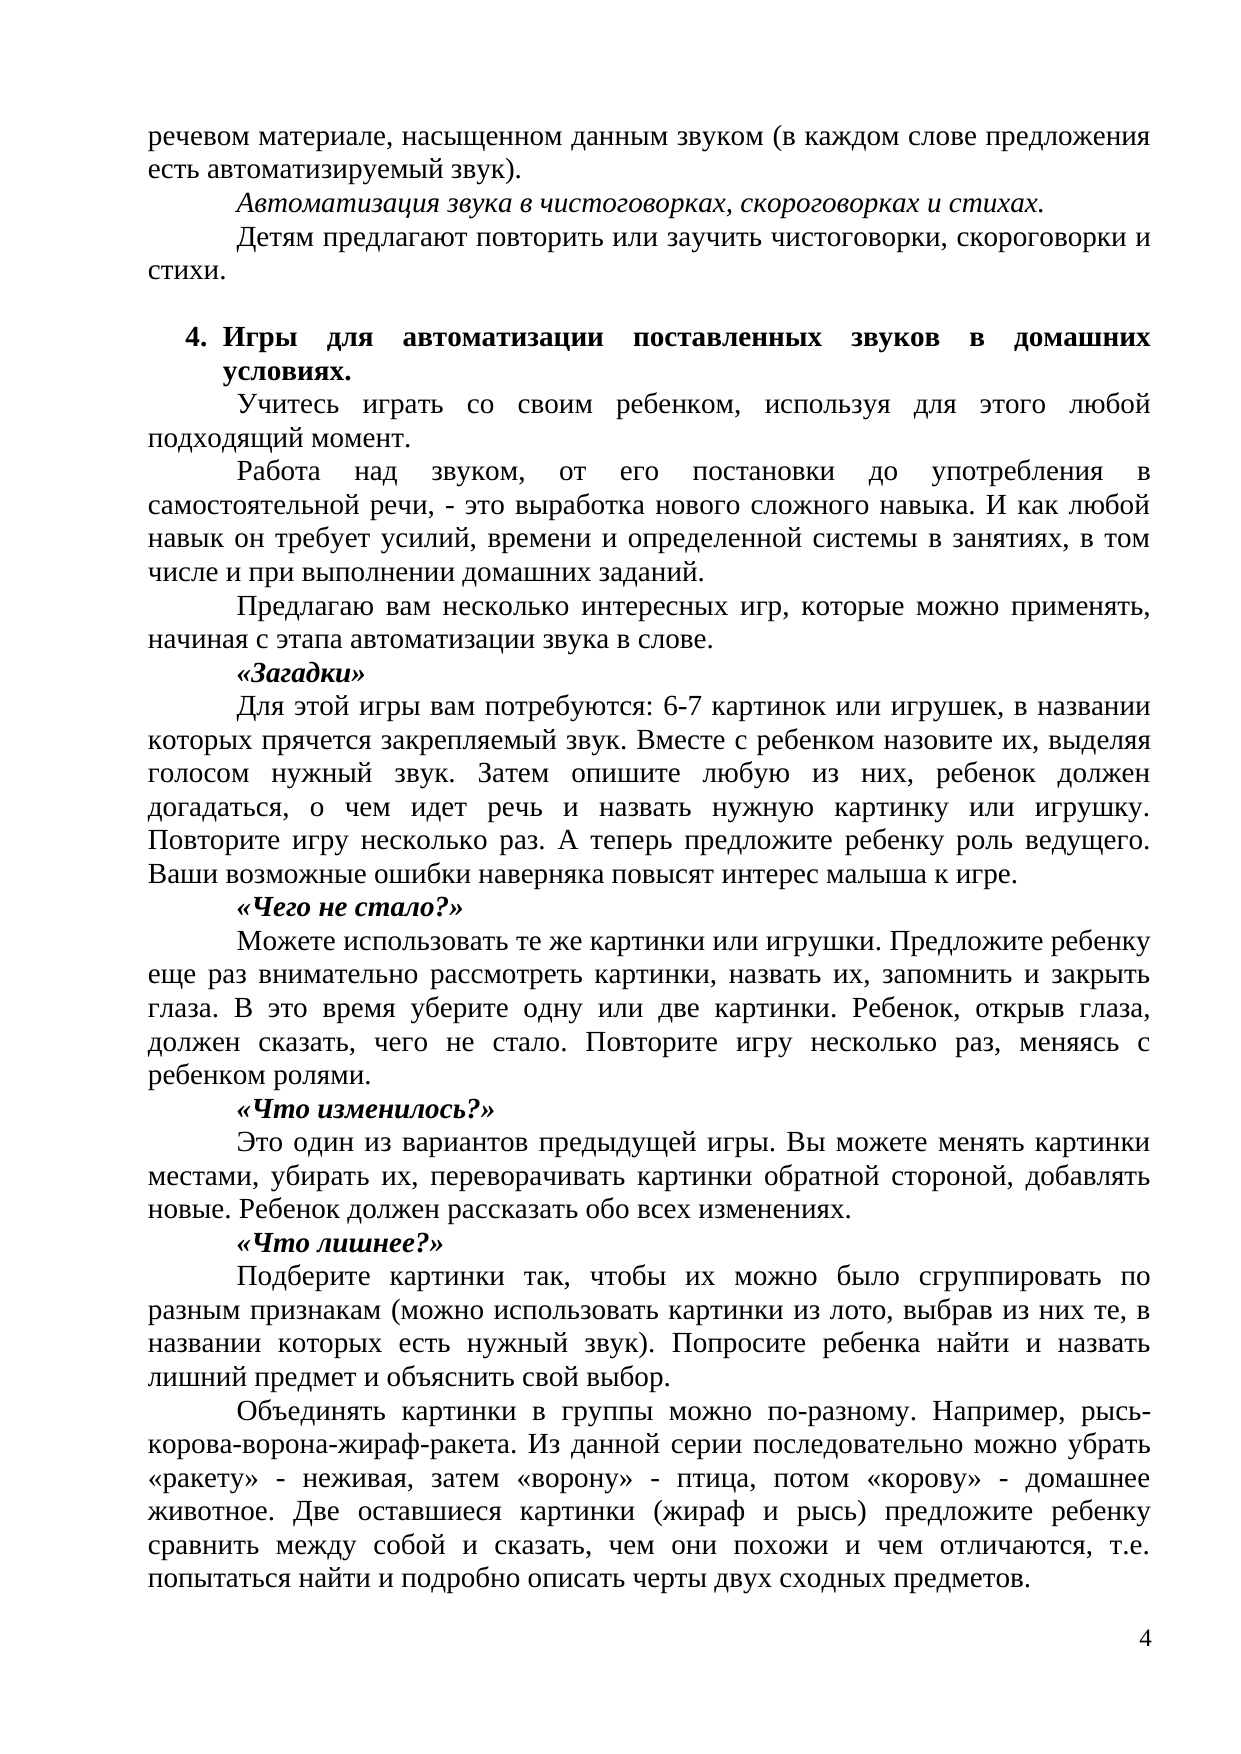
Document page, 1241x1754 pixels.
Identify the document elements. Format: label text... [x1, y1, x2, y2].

list Игры для автоматизации поставленных звуков в домашних условиях. [185, 319, 1152, 386]
text Подберите картинки так, чтобы их можно было сгруппировать по разным признакам (можно использовать картинки из лото, выбрав из них те, в названии которых есть нужный звук). Попросите ребенка найти и назвать лишний предмет и объяснить свой выбор. [148, 1258, 1152, 1393]
text «Чего не стало?» [148, 889, 1152, 923]
text Автоматизация звука в чистоговорках, скороговорках и стихах. [148, 185, 1152, 219]
text «Что изменилось?» [148, 1091, 1152, 1124]
text Для этой игры вам потребуются: 6-7 картинок или игрушек, в названии которых прячется закрепляемый звук. Вместе с ребенком назовите их, выделяя голосом нужный звук. Затем опишите любую из них, ребенок должен догадаться, о чем идет речь и назвать нужную картинку или игрушку. Повторите игру несколько раз. А теперь предложите ребенку роль ведущего. Ваши возможные ошибки наверняка повысят интерес малыша к игре. [148, 688, 1152, 889]
text Предлагаю вам несколько интересных игр, которые можно применять, начиная с этапа автоматизации звука в слове. [148, 588, 1152, 655]
text Объединять картинки в группы можно по-разному. Например, рысь-корова-ворона-жираф-ракета. Из данной серии последовательно можно убрать «ракету» - неживая, затем «ворону» - птица, потом «корову» - домашнее животное. Две оставшиеся картинки (жираф и рысь) предложите ребенку сравнить между собой и сказать, чем они похожи и чем отличаются, т.е. попытаться найти и подробно описать черты двух сходных предметов. [148, 1393, 1152, 1594]
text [148, 118, 1152, 185]
text «Что лишнее?» [148, 1225, 1152, 1258]
text Работа над звуком, от его постановки до употребления в самостоятельной речи, - это выработка нового сложного навыка. И как любой навык он требует усилий, времени и определенной системы в занятиях, в том числе и при выполнении домашних заданий. [148, 453, 1152, 588]
text Детям предлагают повторить или заучить чистоговорки, скороговорки и стихи. [148, 219, 1152, 286]
text Можете использовать те же картинки или игрушки. Предложите ребенку еще раз внимательно рассмотреть картинки, назвать их, запомнить и закрыть глаза. В это время уберите одну или две картинки. Ребенок, открыв глаза, должен сказать, чего не стало. Повторите игру несколько раз, меняясь с ребенком ролями. [148, 923, 1152, 1091]
text Учитесь играть со своим ребенком, используя для этого любой подходящий момент. [148, 386, 1152, 453]
text Это один из вариантов предыдущей игры. Вы можете менять картинки местами, убирать их, переворачивать картинки обратной стороной, добавлять новые. Ребенок должен рассказать обо всех изменениях. [148, 1124, 1152, 1225]
text «Загадки» [148, 655, 1152, 688]
